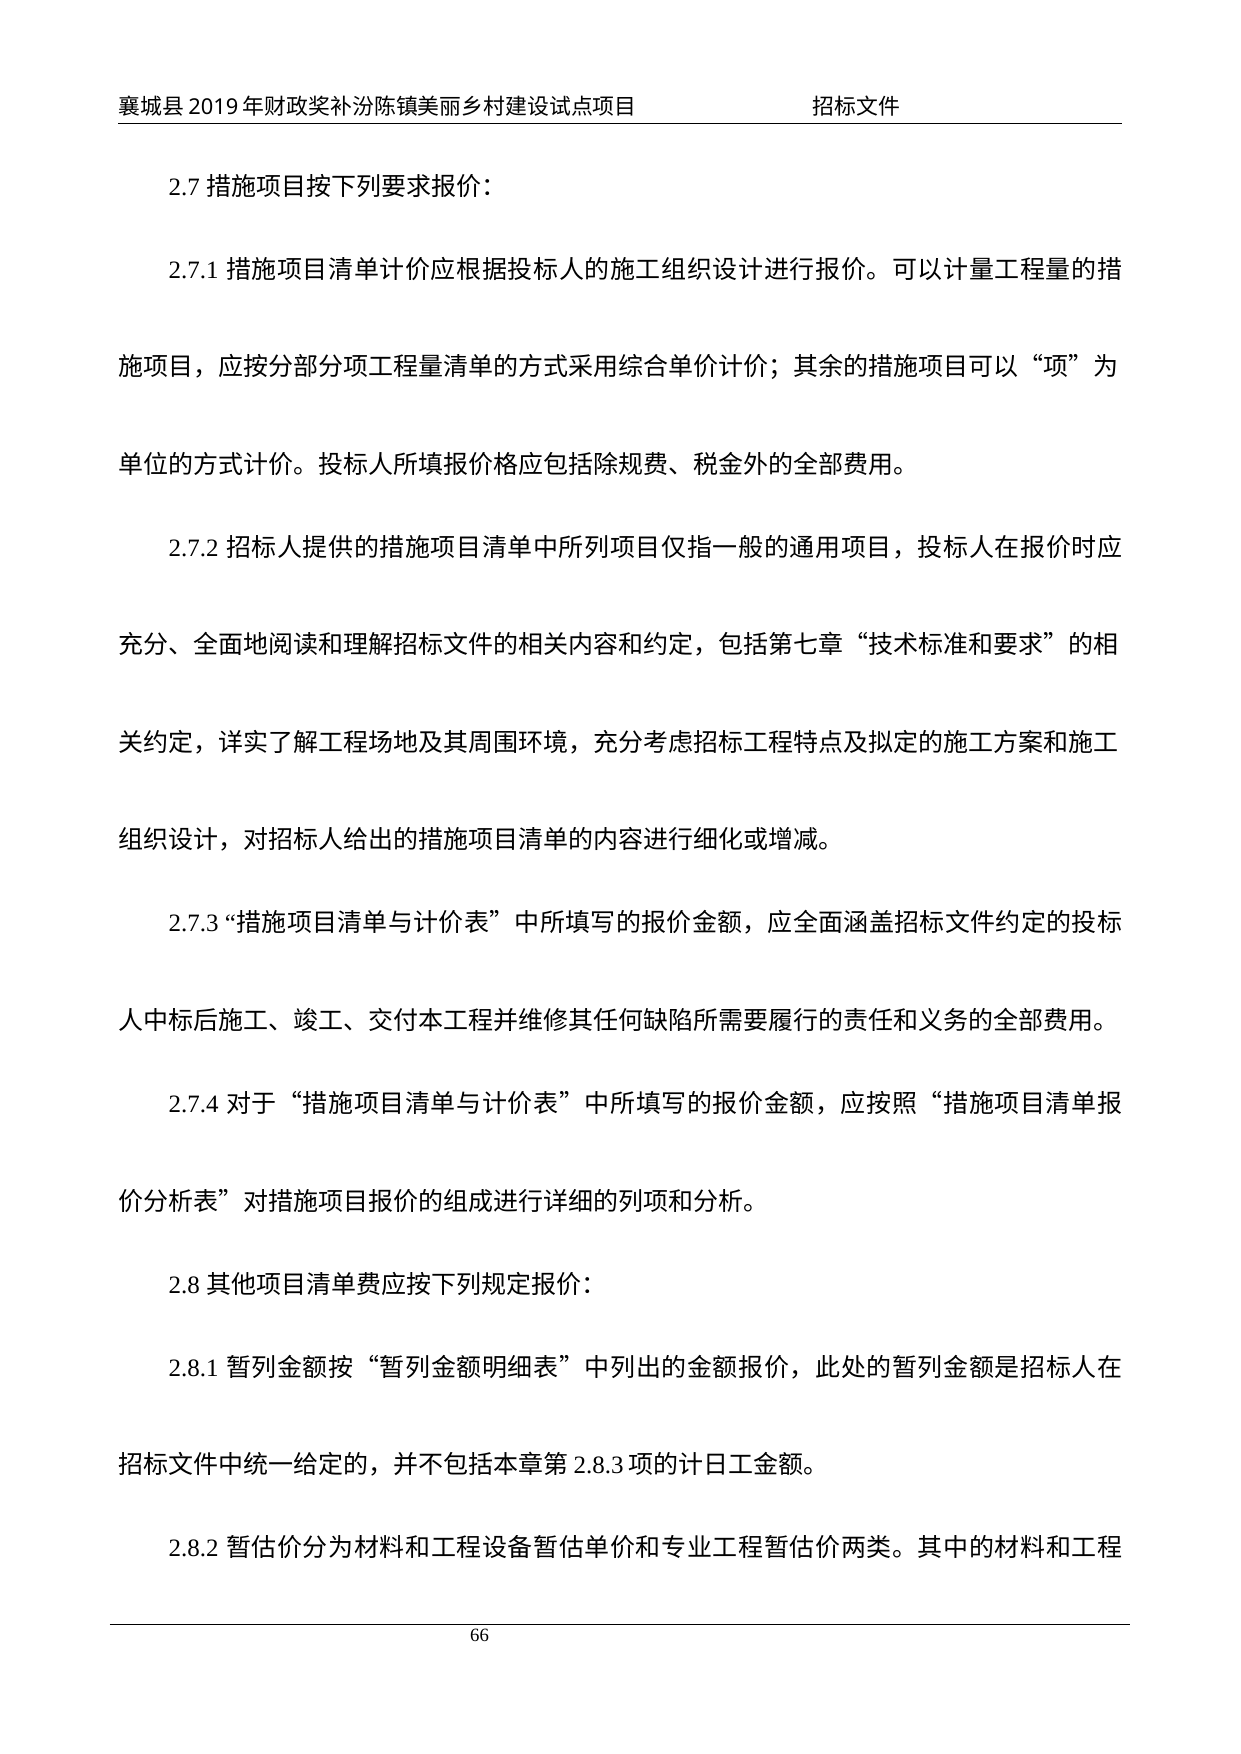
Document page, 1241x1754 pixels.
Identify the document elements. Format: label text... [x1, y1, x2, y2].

text 2.7 措施项目按下列要求报价： [118, 152, 1122, 217]
text 2.8 其他项目清单费应按下列规定报价： [118, 1250, 1122, 1315]
text 2.7.2 招标人提供的措施项目清单中所列项目仅指一般的通用项目，投标人在报价时应充分、全面地阅读和理解招标文件的相关内容和约定，包括第七章“技术标准和要求”的相关约定，详实了解工程场地及其周围环境，充分考虑招标工程特点及拟定的施工方案和施工组织设计，对招标人给出的措施项目清单的内容进行细化或增减。 [118, 513, 1122, 870]
text 2.7.4 对于“措施项目清单与计价表”中所填写的报价金额，应按照“措施项目清单报价分析表”对措施项目报价的组成进行详细的列项和分析。 [118, 1069, 1122, 1232]
text 2.7.3 “措施项目清单与计价表”中所填写的报价金额，应全面涵盖招标文件约定的投标人中标后施工、竣工、交付本工程并维修其任何缺陷所需要履行的责任和义务的全部费用。 [118, 888, 1122, 1051]
text 2.7.1 措施项目清单计价应根据投标人的施工组织设计进行报价。可以计量工程量的措施项目，应按分部分项工程量清单的方式采用综合单价计价；其余的措施项目可以“项”为单位的方式计价。投标人所填报价格应包括除规费、税金外的全部费用。 [118, 235, 1122, 495]
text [118, 1513, 1122, 1578]
text 2.8.1 暂列金额按“暂列金额明细表”中列出的金额报价，此处的暂列金额是招标人在招标文件中统一给定的，并不包括本章第2.8.3项的计日工金额。 [118, 1333, 1122, 1495]
